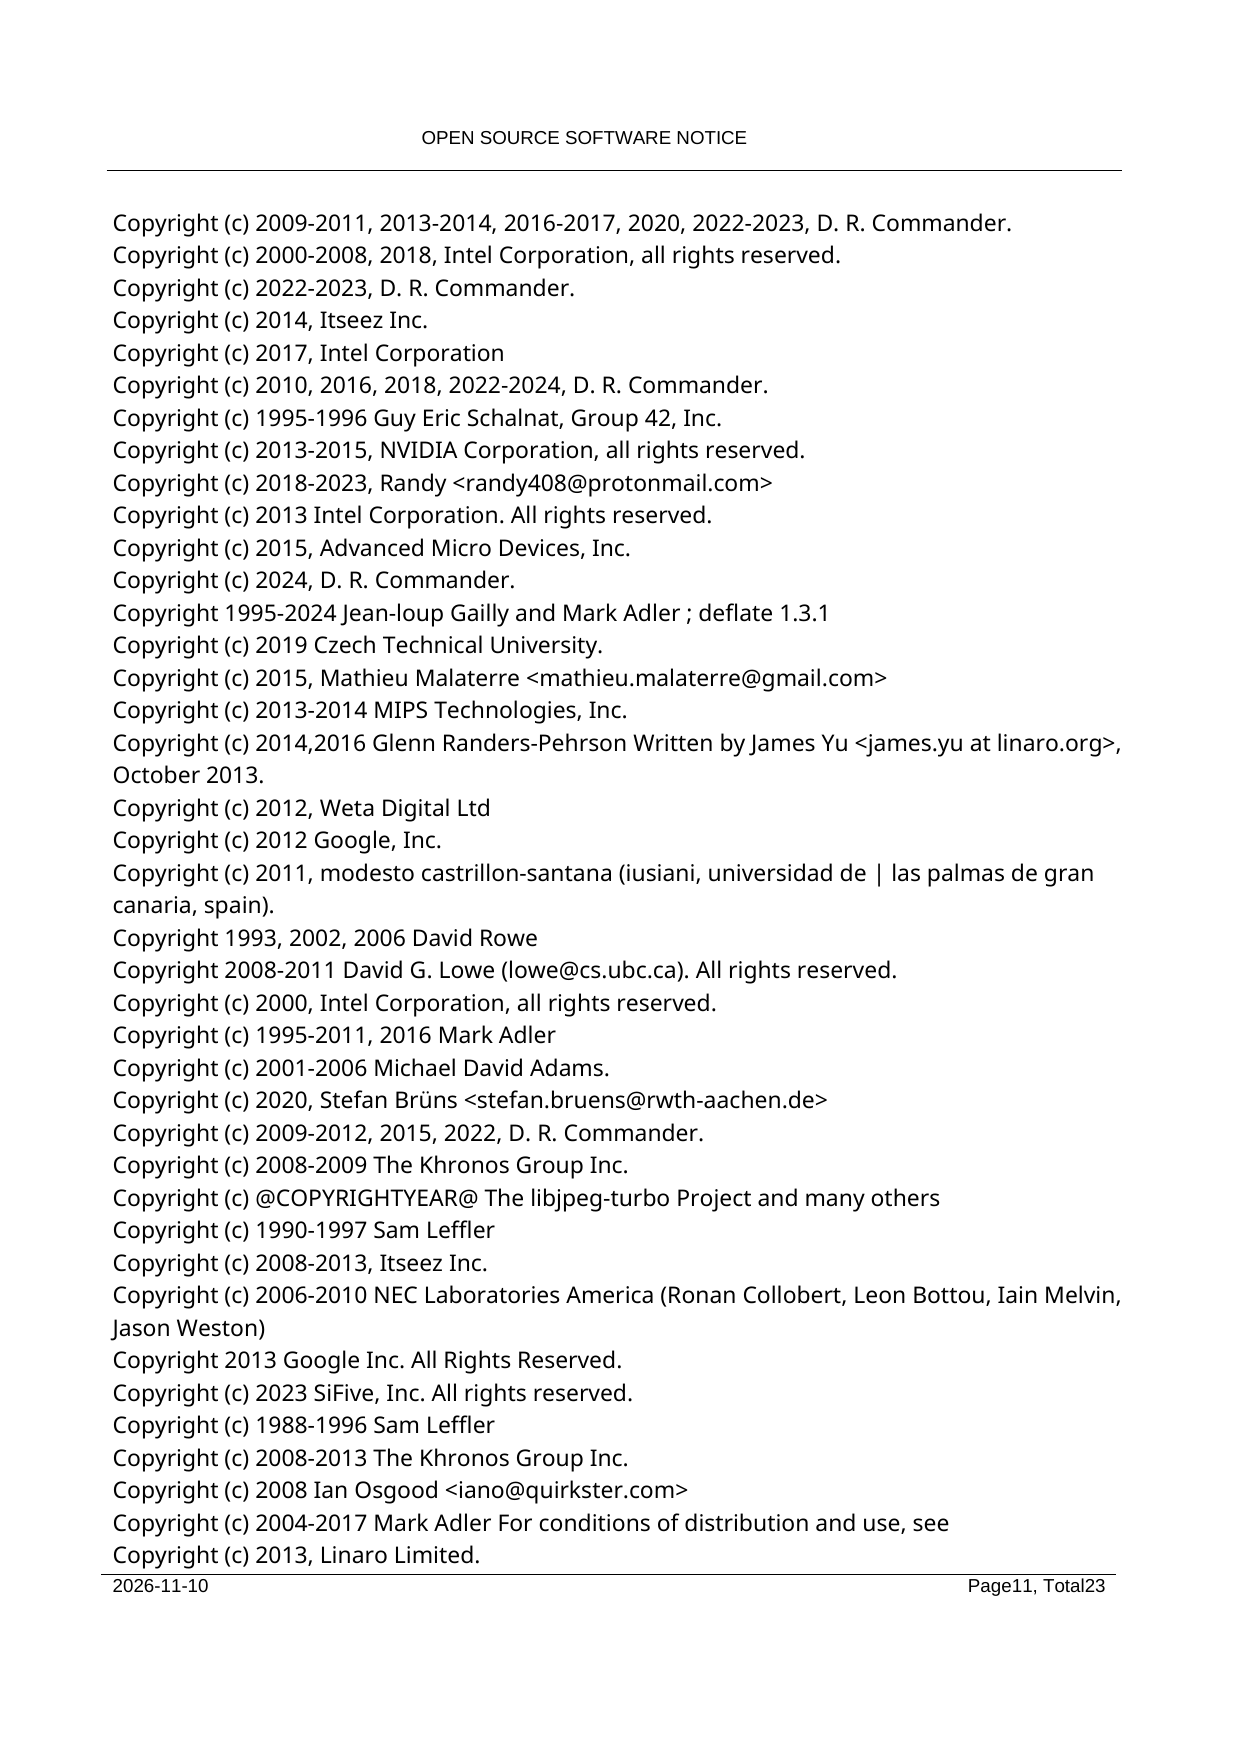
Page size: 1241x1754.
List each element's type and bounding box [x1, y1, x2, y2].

text [112, 206, 1128, 1571]
